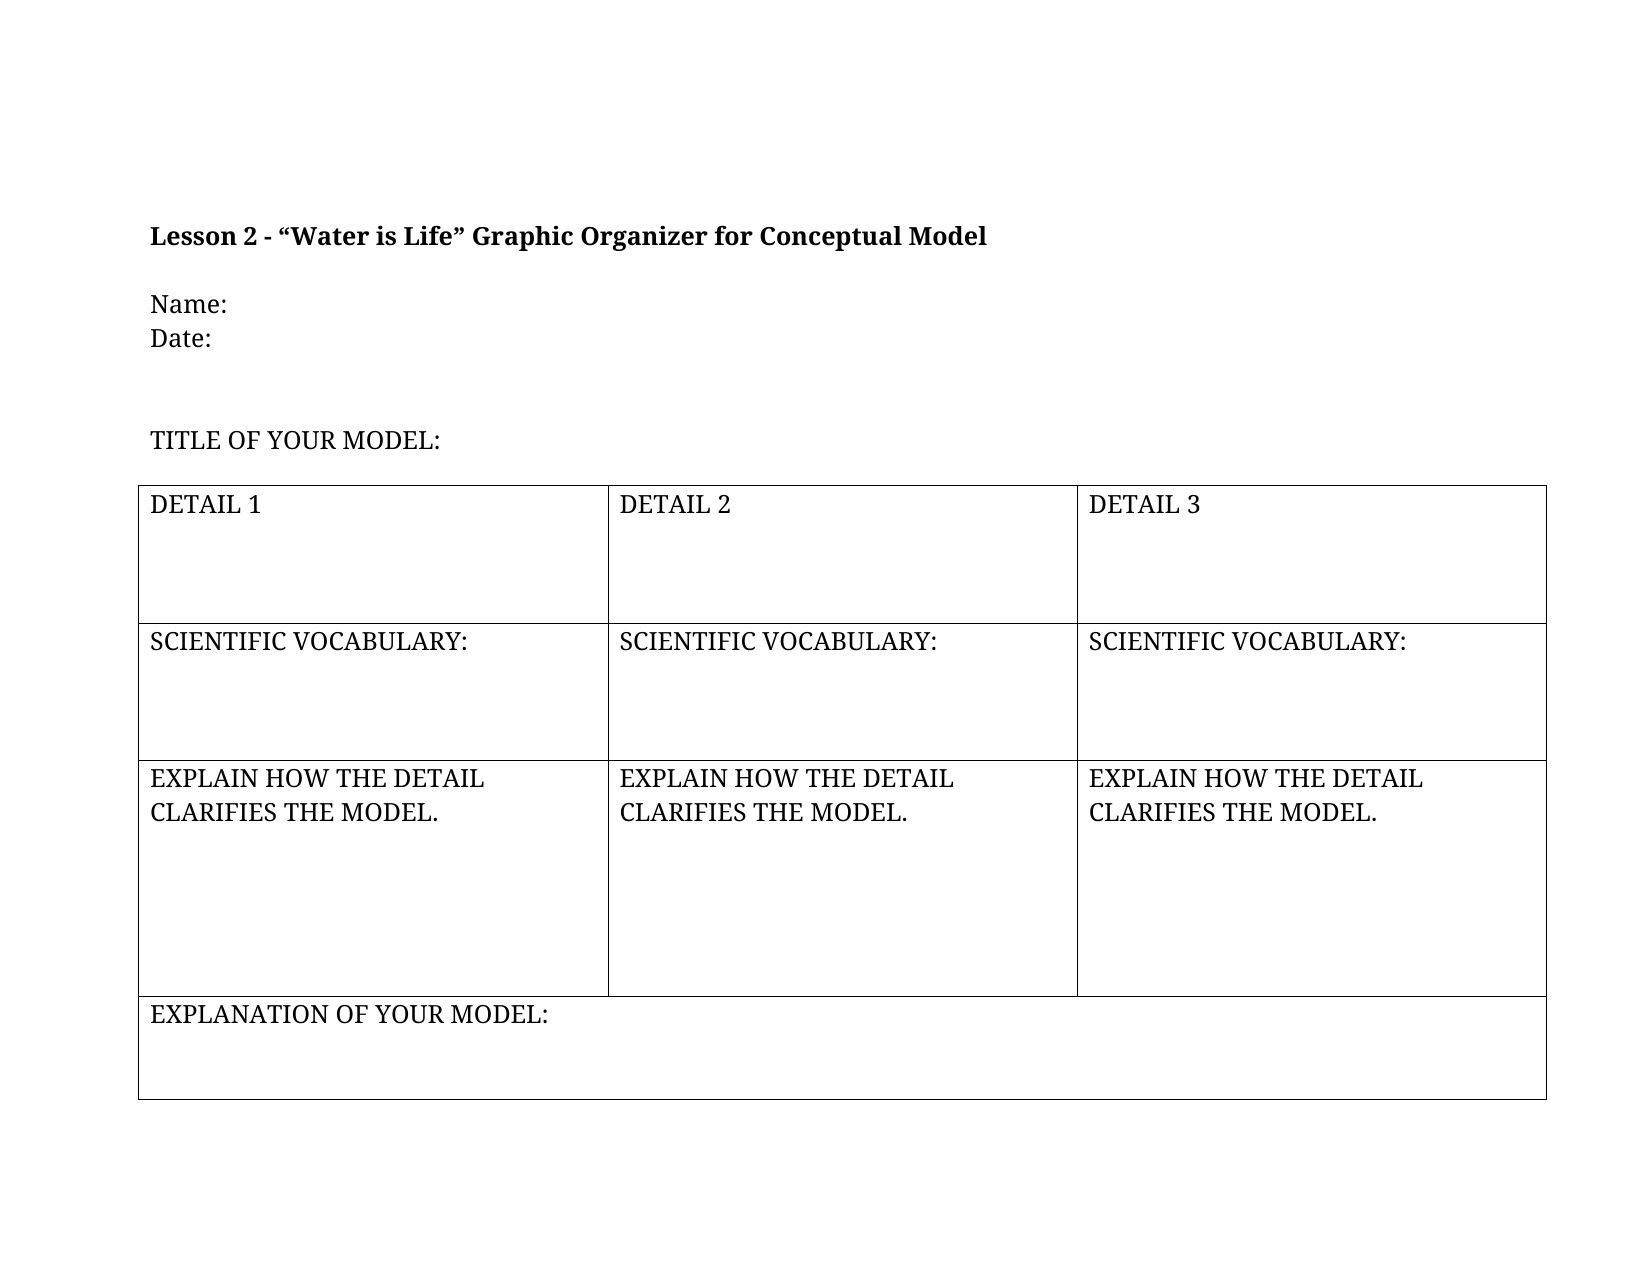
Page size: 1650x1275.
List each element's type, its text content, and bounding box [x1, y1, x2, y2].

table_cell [139, 997, 1546, 1099]
text Date: [150, 320, 1500, 354]
table_cell EXPLAIN HOW THE DETAIL CLARIFIES THE MODEL. [139, 761, 608, 996]
table_cell SCIENTIFIC VOCABULARY: [609, 624, 1077, 760]
table_header DETAIL 2 [609, 486, 1077, 623]
text Name: [150, 286, 1500, 320]
table_cell EXPLAIN HOW THE DETAIL CLARIFIES THE MODEL. [609, 761, 1077, 996]
table_cell SCIENTIFIC VOCABULARY: [1078, 624, 1546, 760]
table_cell EXPLAIN HOW THE DETAIL CLARIFIES THE MODEL. [1078, 761, 1546, 996]
table_header DETAIL 3 [1078, 486, 1546, 623]
text TITLE OF YOUR MODEL: [150, 422, 1500, 457]
text Lesson 2 - “Water is Life” Graphic Organizer for Conceptual Model [150, 218, 1500, 252]
table_header DETAIL 1 [139, 486, 608, 623]
table_cell SCIENTIFIC VOCABULARY: [139, 624, 608, 760]
